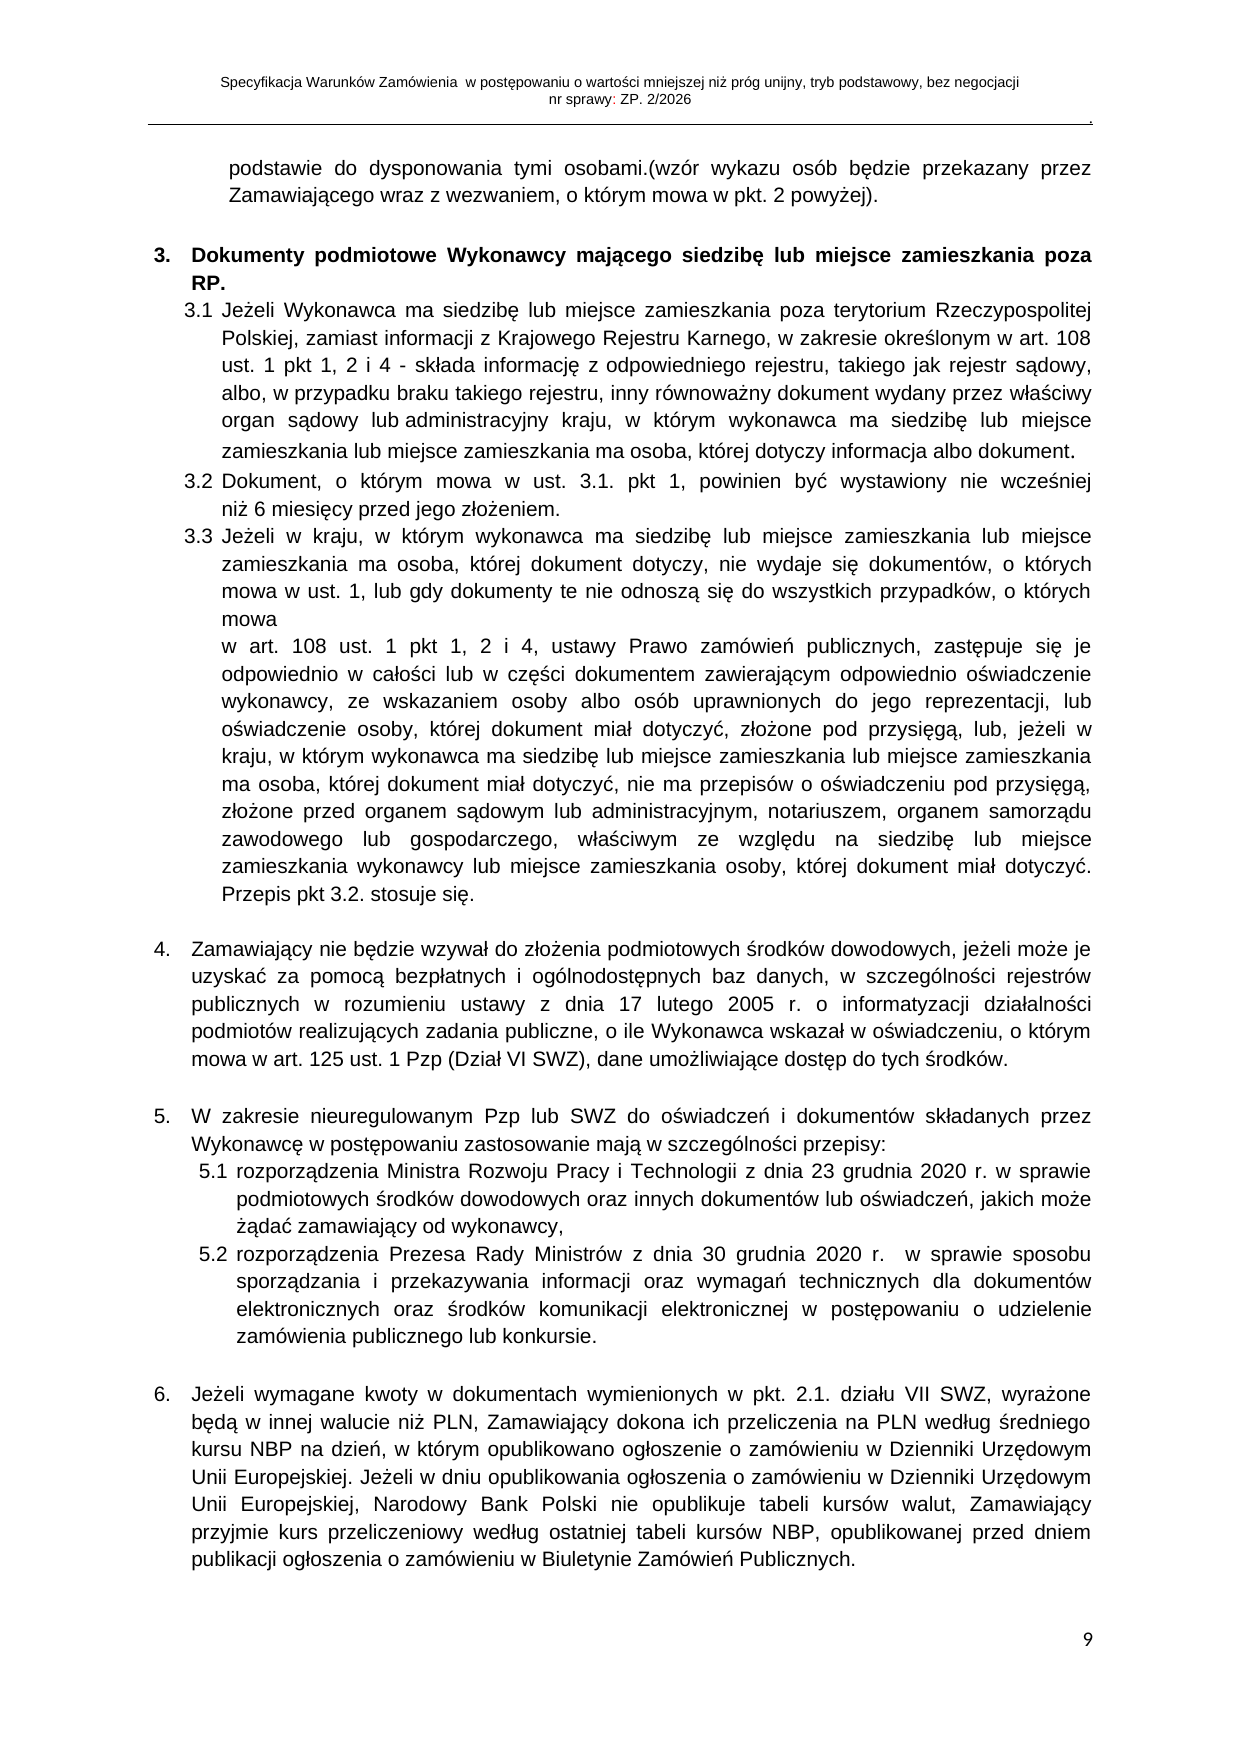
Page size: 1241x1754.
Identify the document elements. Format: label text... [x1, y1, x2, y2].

list Jeżeli wymagane kwoty w dokumentach wymienionych w pkt. 2.1. działu VII SWZ, wyrażone będą w innej walucie niż PLN, Zamawiający dokona ich przeliczenia na PLN według średniego kursu NBP na dzień, w którym opublikowano ogłoszenie o zamówieniu w Dzienniki Urzędowym Unii Europejskiej. Jeżeli w dniu opublikowania ogłoszenia o zamówieniu w Dzienniki Urzędowym Unii Europejskiej, Narodowy Bank Polski nie opublikuje tabeli kursów walut, Zamawiający przyjmie kurs przeliczeniowy według ostatniej tabeli kursów NBP, opublikowanej przed dniem publikacji ogłoszenia o zamówieniu w Biuletynie Zamówień Publicznych. [153, 1382, 1093, 1571]
list Dokumenty podmiotowe Wykonawcy mającego siedzibę lub miejsce zamieszkania poza RP. [153, 243, 1093, 295]
list Jeżeli w kraju, w którym wykonawca ma siedzibę lub miejsce zamieszkania lub miejsce zamieszkania ma osoba, której dokument dotyczy, nie wydaje się dokumentów, o których mowa w ust. 1, lub gdy dokumenty te nie odnoszą się do wszystkich przypadków, o których mowa w art. 108 ust. 1 pkt 1, 2 i 4, ustawy Prawo zamówień publicznych, zastępuje się je odpowiednio w całości lub w części dokumentem zawierającym odpowiednio oświadczenie wykonawcy, ze wskazaniem osoby albo osób uprawnionych do jego reprezentacji, lub oświadczenie osoby, której dokument miał dotyczyć, złożone pod przysięgą, lub, jeżeli w kraju, w którym wykonawca ma siedzibę lub miejsce zamieszkania lub miejsce zamieszkania ma osoba, której dokument miał dotyczyć, nie ma przepisów o oświadczeniu pod przysięgą, złożone przed organem sądowym lub administracyjnym, notariuszem, organem samorządu zawodowego lub gospodarczego, właściwym ze względu na siedzibę lub miejsce zamieszkania wykonawcy lub miejsce zamieszkania osoby, której dokument miał dotyczyć. Przepis pkt 3.2. stosuje się. [184, 524, 1093, 906]
list W zakresie nieuregulowanym Pzp lub SWZ do oświadczeń i dokumentów składanych przez Wykonawcę w postępowaniu zastosowanie mają w szczególności przepisy: [153, 1104, 1093, 1156]
list Zamawiający nie będzie wzywał do złożenia podmiotowych środków dowodowych, jeżeli może je uzyskać za pomocą bezpłatnych i ogólnodostępnych baz danych, w szczególności rejestrów publicznych w rozumieniu ustawy z dnia 17 lutego 2005 r. o informatyzacji działalności podmiotów realizujących zadania publiczne, o ile Wykonawca wskazał w oświadczeniu, o którym mowa w art. 125 ust. 1 Pzp (Dział VI SWZ), dane umożliwiające dostęp do tych środków. [153, 937, 1093, 1071]
list rozporządzenia Ministra Rozwoju Pracy i Technologii z dnia 23 grudnia 2020 r. w sprawie podmiotowych środków dowodowych oraz innych dokumentów lub oświadczeń, jakich może żądać zamawiający od wykonawcy, [199, 1159, 1093, 1238]
list Jeżeli Wykonawca ma siedzibę lub miejsce zamieszkania poza terytorium Rzeczypospolitej Polskiej, zamiast informacji z Krajowego Rejestru Karnego, w zakresie określonym w art. 108 ust. 1 pkt 1, 2 i 4 - składa informację z odpowiedniego rejestru, takiego jak rejestr sądowy, albo, w przypadku braku takiego rejestru, inny równoważny dokument wydany przez właściwy organ sądowy lub administracyjny kraju, w którym wykonawca ma siedzibę lub miejsce zamieszkania lub miejsce zamieszkania ma osoba, której dotyczy informacja albo dokument. [184, 298, 1093, 465]
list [191, 155, 1093, 207]
list Dokument, o którym mowa w ust. 3.1. pkt 1, powinien być wystawiony nie wcześniej niż 6 miesięcy przed jego złożeniem. [184, 469, 1093, 521]
list rozporządzenia Prezesa Rady Ministrów z dnia 30 grudnia 2020 r. w sprawie sposobu sporządzania i przekazywania informacji oraz wymagań technicznych dla dokumentów elektronicznych oraz środków komunikacji elektronicznej w postępowaniu o udzielenie zamówienia publicznego lub konkursie. [199, 1242, 1093, 1348]
